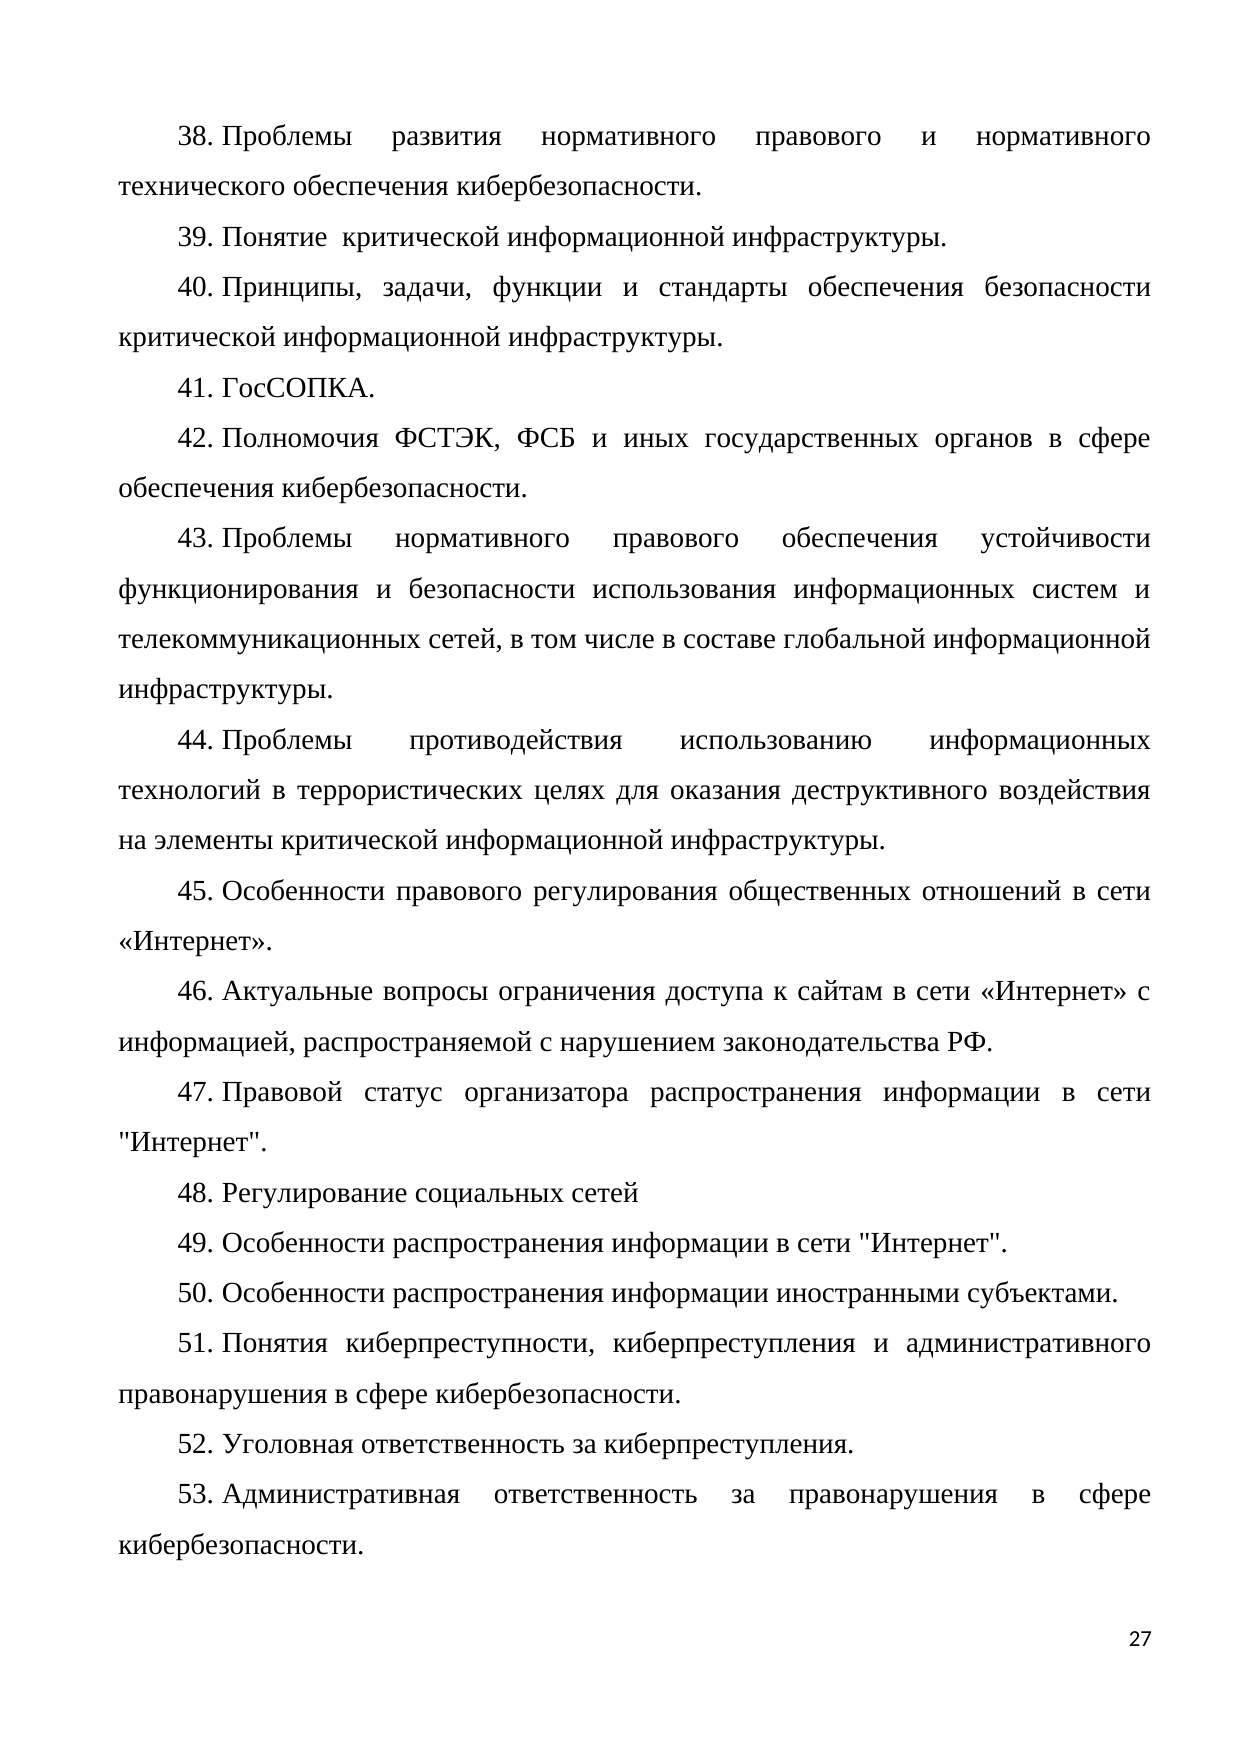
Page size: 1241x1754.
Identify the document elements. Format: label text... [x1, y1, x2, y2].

list Особенности правового регулирования общественных отношений в сети «Интернет». [118, 873, 1152, 957]
list Актуальные вопросы ограничения доступа к сайтам в сети «Интернет» с информацией, распространяемой с нарушением законодательства РФ. [118, 973, 1152, 1057]
list Принципы, задачи, функции и стандарты обеспечения безопасности критической информационной инфраструктуры. [118, 269, 1152, 353]
list Особенности распространения информации в сети "Интернет". [118, 1225, 1152, 1258]
list Понятие критической информационной инфраструктуры. [118, 219, 1152, 252]
list Регулирование социальных сетей [118, 1175, 1152, 1208]
list Проблемы развития нормативного правового и нормативного технического обеспечения кибербезопасности. [118, 118, 1152, 202]
list Проблемы противодействия использованию информационных технологий в террористических целях для оказания деструктивного воздействия на элементы критической информационной инфраструктуры. [118, 722, 1152, 856]
list Особенности распространения информации иностранными субъектами. [118, 1275, 1152, 1309]
list Административная ответственность за правонарушения в сфере кибербезопасности. [118, 1477, 1152, 1560]
list Правовой статус организатора распространения информации в сети "Интернет". [118, 1074, 1152, 1158]
list Полномочия ФСТЭК, ФСБ и иных государственных органов в сфере обеспечения кибербезопасности. [118, 420, 1152, 504]
list Понятия киберпреступности, киберпреступления и административного правонарушения в сфере кибербезопасности. [118, 1326, 1152, 1409]
list ГосСОПКА. [118, 370, 1152, 403]
list Уголовная ответственность за киберпреступления. [118, 1426, 1152, 1460]
list Проблемы нормативного правового обеспечения устойчивости функционирования и безопасности использования информационных систем и телекоммуникационных сетей, в том числе в составе глобальной информационной инфраструктуры. [118, 521, 1152, 705]
